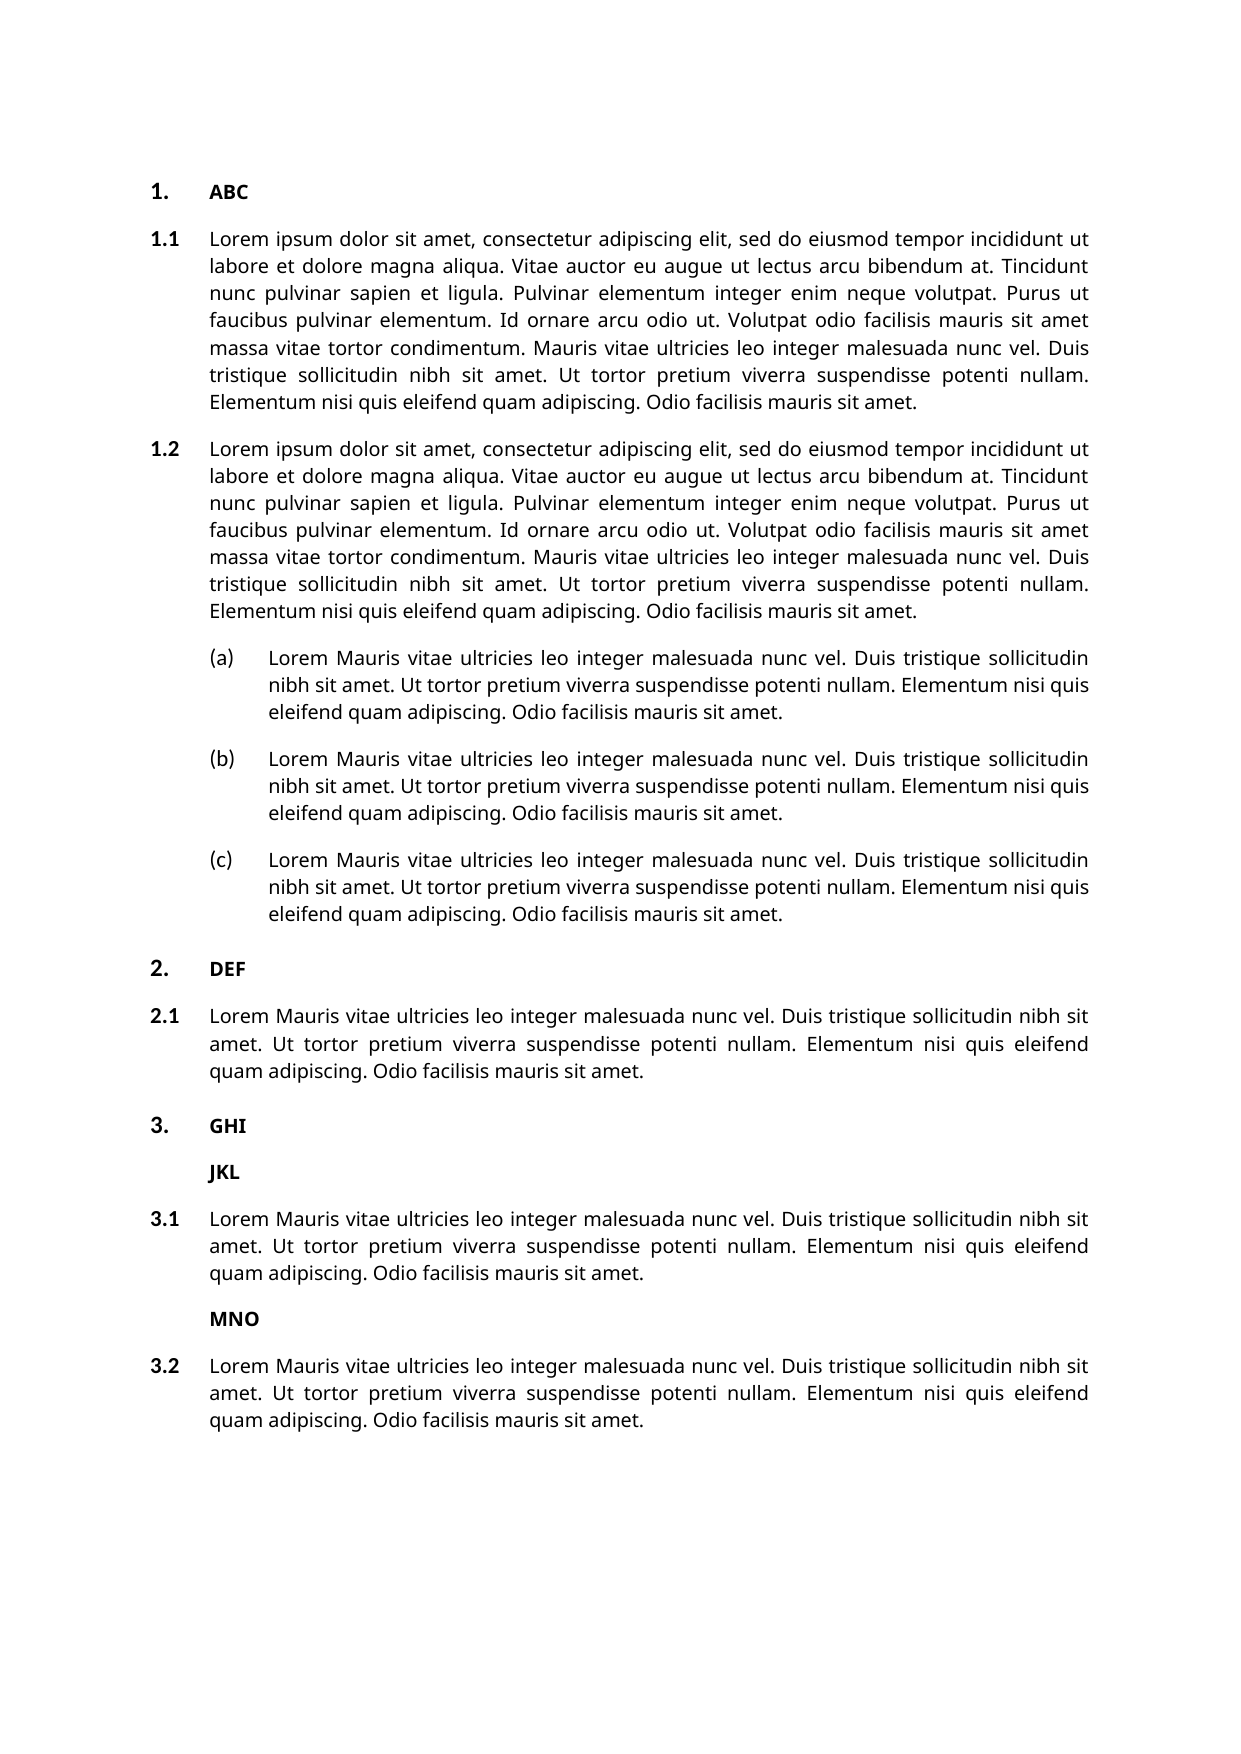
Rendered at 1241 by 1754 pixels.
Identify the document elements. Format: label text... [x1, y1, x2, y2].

text DEF [150, 952, 1090, 983]
text Lorem ipsum dolor sit amet, consectetur adipiscing elit, sed do eiusmod tempor incididunt ut labore et dolore magna aliqua. Vitae auctor eu augue ut lectus arcu bibendum at. Tincidunt nunc pulvinar sapien et ligula. Pulvinar elementum integer enim neque volutpat. Purus ut faucibus pulvinar elementum. Id ornare arcu odio ut. Volutpat odio facilisis mauris sit amet massa vitae tortor condimentum. Mauris vitae ultricies leo integer malesuada nunc vel. Duis tristique sollicitudin nibh sit amet. Ut tortor pretium viverra suspendisse potenti nullam. Elementum nisi quis eleifend quam adipiscing. Odio facilisis mauris sit amet. [150, 224, 1090, 415]
text ABC [150, 175, 1090, 206]
text Lorem Mauris vitae ultricies leo integer malesuada nunc vel. Duis tristique sollicitudin nibh sit amet. Ut tortor pretium viverra suspendisse potenti nullam. Elementum nisi quis eleifend quam adipiscing. Odio facilisis mauris sit amet. [209, 744, 1090, 826]
text Lorem Mauris vitae ultricies leo integer malesuada nunc vel. Duis tristique sollicitudin nibh sit amet. Ut tortor pretium viverra suspendisse potenti nullam. Elementum nisi quis eleifend quam adipiscing. Odio facilisis mauris sit amet. [209, 643, 1090, 725]
text Lorem ipsum dolor sit amet, consectetur adipiscing elit, sed do eiusmod tempor incididunt ut labore et dolore magna aliqua. Vitae auctor eu augue ut lectus arcu bibendum at. Tincidunt nunc pulvinar sapien et ligula. Pulvinar elementum integer enim neque volutpat. Purus ut faucibus pulvinar elementum. Id ornare arcu odio ut. Volutpat odio facilisis mauris sit amet massa vitae tortor condimentum. Mauris vitae ultricies leo integer malesuada nunc vel. Duis tristique sollicitudin nibh sit amet. Ut tortor pretium viverra suspendisse potenti nullam. Elementum nisi quis eleifend quam adipiscing. Odio facilisis mauris sit amet. [150, 434, 1090, 624]
text Lorem Mauris vitae ultricies leo integer malesuada nunc vel. Duis tristique sollicitudin nibh sit amet. Ut tortor pretium viverra suspendisse potenti nullam. Elementum nisi quis eleifend quam adipiscing. Odio facilisis mauris sit amet. [209, 845, 1090, 927]
text GHI [150, 1109, 1090, 1139]
text Lorem Mauris vitae ultricies leo integer malesuada nunc vel. Duis tristique sollicitudin nibh sit amet. Ut tortor pretium viverra suspendisse potenti nullam. Elementum nisi quis eleifend quam adipiscing. Odio facilisis mauris sit amet. [150, 1204, 1090, 1286]
list MNO [209, 1305, 1090, 1332]
text Lorem Mauris vitae ultricies leo integer malesuada nunc vel. Duis tristique sollicitudin nibh sit amet. Ut tortor pretium viverra suspendisse potenti nullam. Elementum nisi quis eleifend quam adipiscing. Odio facilisis mauris sit amet. [150, 1351, 1090, 1433]
list JKL [209, 1158, 1090, 1185]
text Lorem Mauris vitae ultricies leo integer malesuada nunc vel. Duis tristique sollicitudin nibh sit amet. Ut tortor pretium viverra suspendisse potenti nullam. Elementum nisi quis eleifend quam adipiscing. Odio facilisis mauris sit amet. [150, 1002, 1090, 1084]
